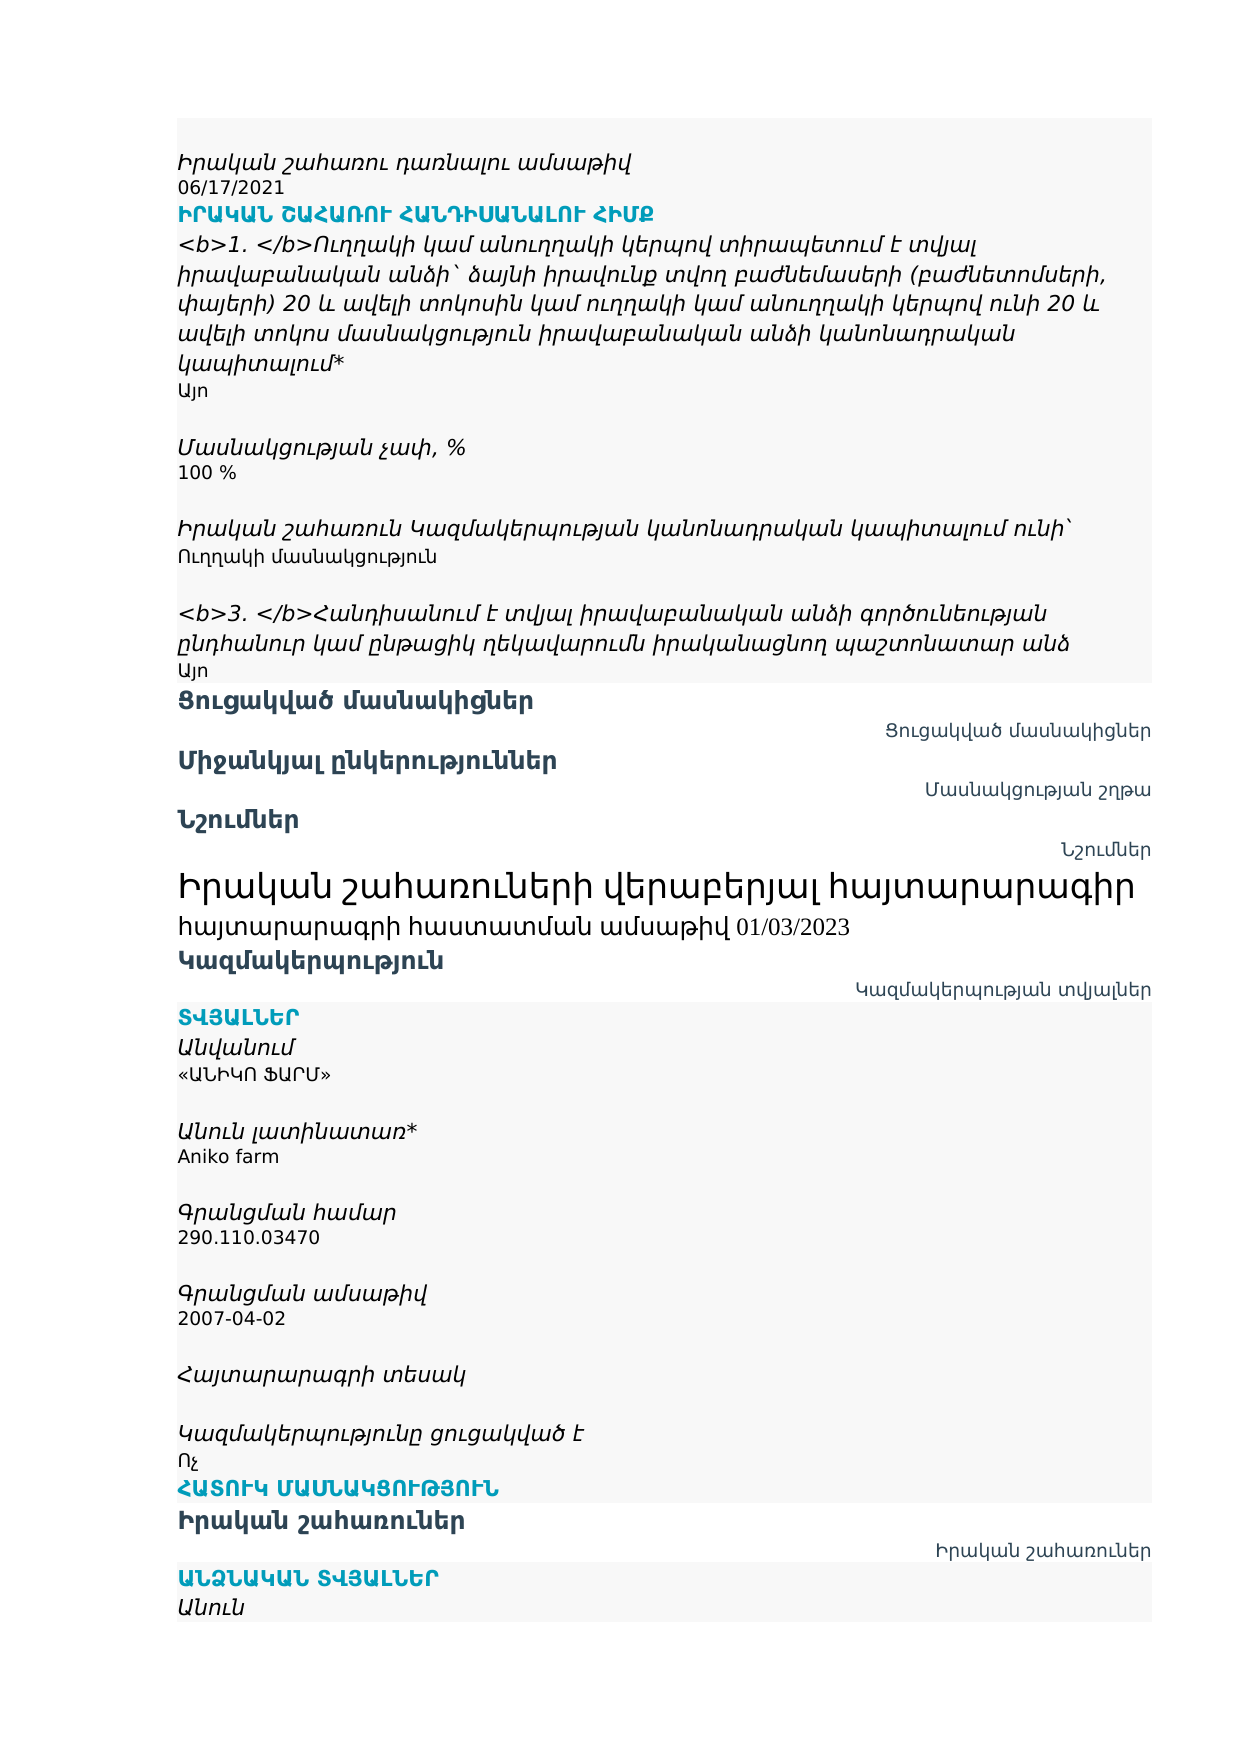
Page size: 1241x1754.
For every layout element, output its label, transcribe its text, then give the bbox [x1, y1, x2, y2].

text Ուղղակի մասնակցություն [177, 543, 1152, 568]
text հայտարարագրի հաստատման ամսաթիվ 01/03/2023 [177, 908, 1152, 942]
text Գրանցման համար [177, 1197, 1152, 1227]
text Aniko farm [177, 1146, 1152, 1168]
text Մասնակցության չափ, % [177, 432, 1152, 462]
text Այո [177, 657, 1152, 683]
text Անուն [177, 1592, 1152, 1622]
text <b>1. </b>Ուղղակի կամ անուղղակի կերպով տիրապետում է տվյալ իրավաբանական անձի` ձայնի իրավունք տվող բաժնեմասերի (բաժնետոմսերի, փայերի) 20 և ավելի տոկոսին կամ ուղղակի կամ անուղղակի կերպով ունի 20 և ավելի տոկոս մասնակցություն իրավաբանական անձի կանոնադրական կապիտալում* [177, 229, 1152, 378]
text 290.110.03470 [177, 1227, 1152, 1249]
text Անվանում [177, 1032, 1152, 1062]
text Նշումներ [177, 802, 1152, 836]
text 2007-04-02 [177, 1308, 1152, 1330]
text Իրական շահառու դառնալու ամսաթիվ [177, 147, 1152, 177]
text Այո [177, 378, 1152, 403]
text Իրական շահառուներ [177, 1503, 1152, 1537]
text ԱՆՁՆԱԿԱՆ ՏՎՅԱԼՆԵՐ [177, 1562, 1152, 1592]
text Մասնակցության շղթա [177, 776, 1152, 802]
text Միջանկյալ ընկերություններ [177, 742, 1152, 776]
text ՀԱՏՈՒԿ ՄԱՍՆԱԿՑՈՒԹՅՈՒՆ [177, 1473, 1152, 1503]
text Նշումներ [177, 836, 1152, 862]
text 06/17/2021 [177, 177, 1152, 199]
text ԻՐԱԿԱՆ ՇԱՀԱՌՈՒ ՀԱՆԴԻՍԱՆԱԼՈՒ ՀԻՄՔ [177, 199, 1152, 229]
text Հայտարարագրի տեսակ [177, 1359, 1152, 1389]
text Կազմակերպությունը ցուցակված է [177, 1418, 1152, 1448]
text 100 % [177, 462, 1152, 484]
text Կազմակերպության տվյալներ [177, 977, 1152, 1002]
text Իրական շահառուների վերաբերյալ հայտարարագիր [177, 862, 1152, 908]
text <b>3. </b>Հանդիսանում է տվյալ իրավաբանական անձի գործունեության ընդհանուր կամ ընթացիկ ղեկավարումն իրականացնող պաշտոնատար անձ [177, 598, 1152, 657]
text Ոչ [177, 1448, 1152, 1473]
text «ԱՆԻԿՈ ՖԱՐՄ» [177, 1062, 1152, 1087]
text Գրանցման ամսաթիվ [177, 1278, 1152, 1308]
text Ցուցակված մասնակիցներ [177, 717, 1152, 742]
text Իրական շահառուներ [177, 1537, 1152, 1562]
text Ցուցակված մասնակիցներ [177, 683, 1152, 717]
text ՏՎՅԱԼՆԵՐ [177, 1002, 1152, 1032]
text Իրական շահառուն Կազմակերպության կանոնադրական կապիտալում ունի՝ [177, 513, 1152, 543]
text Անուն լատինատառ* [177, 1116, 1152, 1146]
text Կազմակերպություն [177, 942, 1152, 977]
